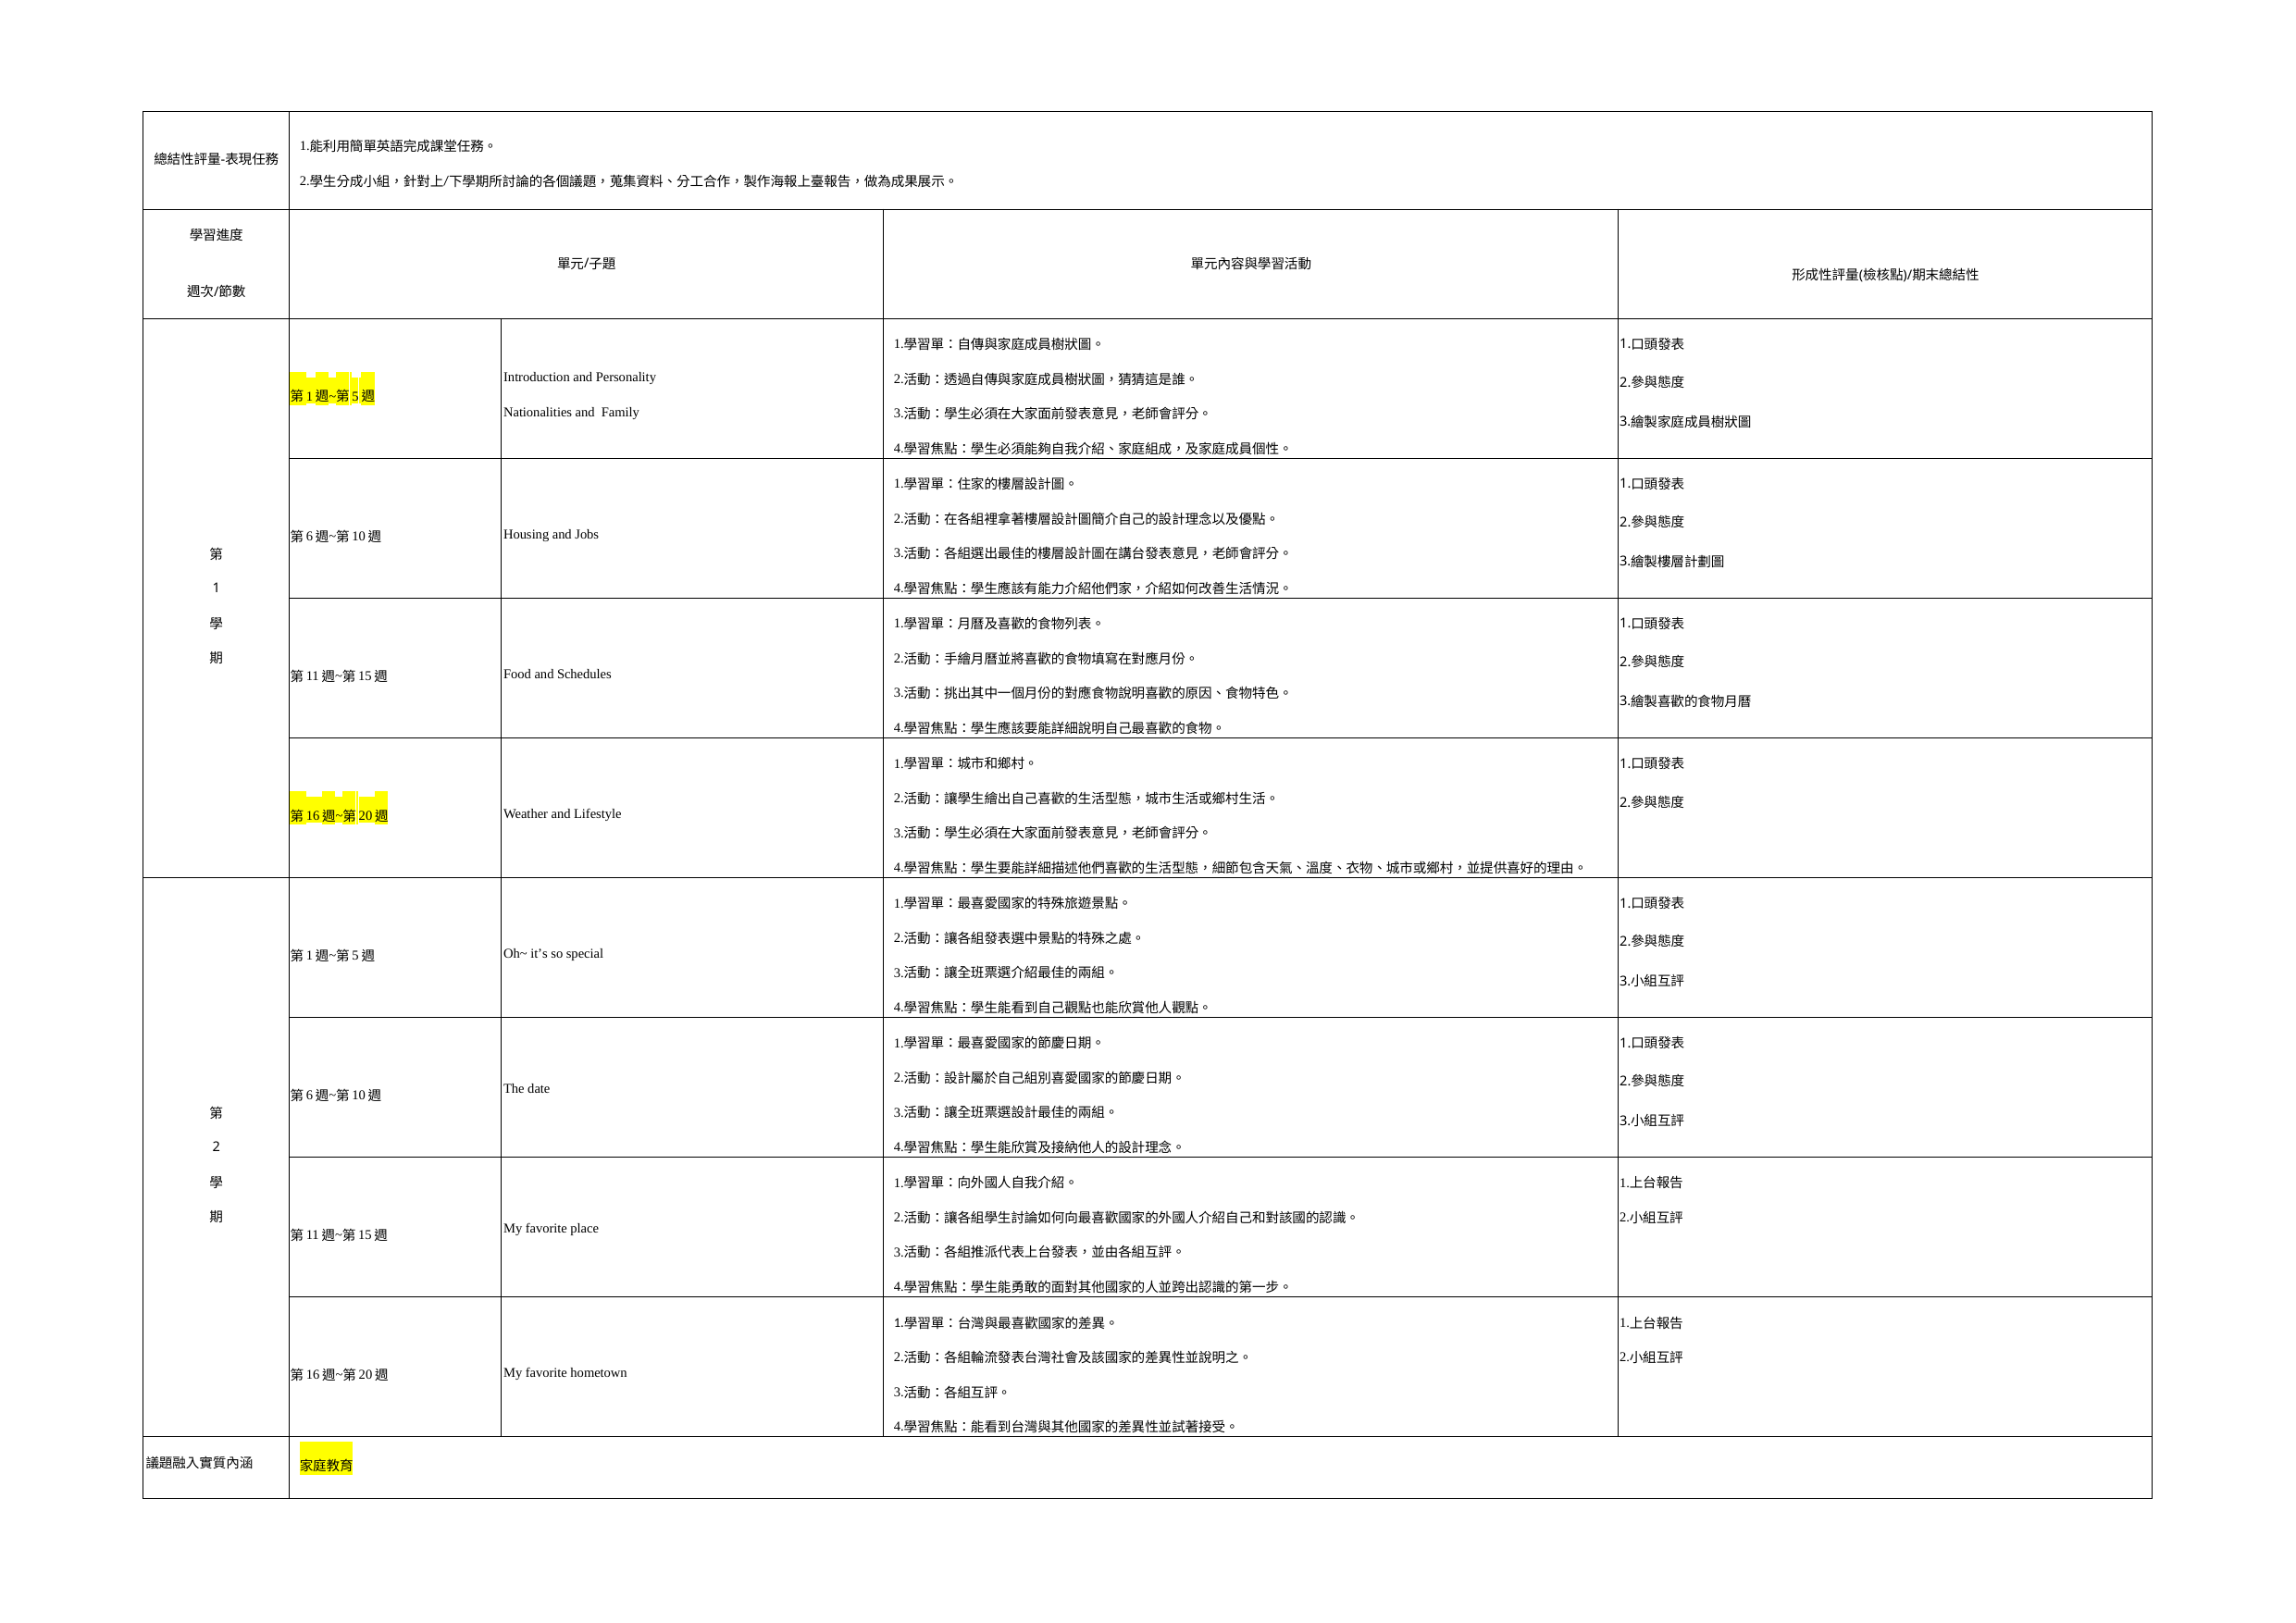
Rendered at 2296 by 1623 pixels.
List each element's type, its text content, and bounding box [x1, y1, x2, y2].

table_cell 第11週~第15週 [290, 1158, 501, 1296]
table_cell 第1週~第5週 [290, 878, 501, 1017]
table_cell 第11週~第15週 [290, 599, 501, 737]
table_cell 1.學習單：向外國人自我介紹。 2.活動：讓各組學生討論如何向最喜歡國家的外國人介紹自己和對該國的認識。 3.活動：各組推派代表上台發表，並由各組互評。 4.學習焦點：學生能勇敢的面對其他國家的人並跨出認識的第一步。 [884, 1158, 1618, 1296]
table_cell 1.口頭發表 2.參與態度 3.繪製樓層計劃圖 [1619, 459, 2152, 598]
table_cell 1.口頭發表 2.參與態度 3.小組互評 [1619, 1018, 2152, 1157]
table_cell 1.口頭發表 2.參與態度 3.小組互評 [1619, 878, 2152, 1017]
table_cell 1.上台報告 2.小組互評 [1619, 1158, 2152, 1296]
table_cell 1.學習單：自傳與家庭成員樹狀圖。 2.活動：透過自傳與家庭成員樹狀圖，猜猜這是誰。 3.活動：學生必須在大家面前發表意見，老師會評分。 4.學習焦點：學生必須能夠自我介紹、家庭組成，及家庭成員個性。 [884, 319, 1618, 458]
table_cell Housing and Jobs [502, 459, 883, 598]
table_cell Weather and Lifestyle [502, 738, 883, 877]
table_cell 第6週~第10週 [290, 459, 501, 598]
table_cell The date [502, 1018, 883, 1157]
table_cell 1.學習單：住家的樓層設計圖。 2.活動：在各組裡拿著樓層設計圖簡介自己的設計理念以及優點。 3.活動：各組選出最佳的樓層設計圖在講台發表意見，老師會評分。 4.學習焦點：學生應該有能力介紹他們家，介紹如何改善生活情況。 [884, 459, 1618, 598]
table_cell 學習進度 週次/節數 [143, 210, 289, 318]
table_cell 第16週~第20週 [290, 1297, 501, 1436]
table_cell 第16週~第20週 [290, 738, 501, 877]
table_cell 1.學習單：最喜愛國家的特殊旅遊景點。 2.活動：讓各組發表選中景點的特殊之處。 3.活動：讓全班票選介紹最佳的兩組。 4.學習焦點：學生能看到自己觀點也能欣賞他人觀點。 [884, 878, 1618, 1017]
table_cell 形成性評量(檢核點)/期末總結性 [1619, 210, 2152, 318]
table_cell Oh~ it’s so special [502, 878, 883, 1017]
table_cell 第1週~第5週 [290, 319, 501, 458]
table_cell 總結性評量-表現任務 [143, 112, 289, 209]
table_cell 單元/子題 [290, 210, 883, 318]
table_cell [290, 1437, 2152, 1497]
table_cell 1.上台報告 2.小組互評 [1619, 1297, 2152, 1436]
table_cell 1.口頭發表 2.參與態度 [1619, 738, 2152, 877]
table_cell 1.口頭發表 2.參與態度 3.繪製家庭成員樹狀圖 [1619, 319, 2152, 458]
table_cell 單元內容與學習活動 [884, 210, 1618, 318]
table_cell 1.學習單：月曆及喜歡的食物列表。 2.活動：手繪月曆並將喜歡的食物填寫在對應月份。 3.活動：挑出其中一個月份的對應食物說明喜歡的原因、食物特色。 4.學習焦點：學生應該要能詳細說明自己最喜歡的食物。 [884, 599, 1618, 737]
table_cell 1.口頭發表 2.參與態度 3.繪製喜歡的食物月曆 [1619, 599, 2152, 737]
table_cell 議題融入實質內涵 [143, 1437, 289, 1497]
table_cell 1.學習單：最喜愛國家的節慶日期。 2.活動：設計屬於自己組別喜愛國家的節慶日期。 3.活動：讓全班票選設計最佳的兩組。 4.學習焦點：學生能欣賞及接納他人的設計理念。 [884, 1018, 1618, 1157]
table_cell Food and Schedules [502, 599, 883, 737]
table_cell Introduction and Personality Nationalities and Family [502, 319, 883, 458]
table_cell 第 2 學 期 [143, 878, 289, 1436]
table_cell My favorite hometown [502, 1297, 883, 1436]
table_cell 第6週~第10週 [290, 1018, 501, 1157]
table_cell 第 1 學 期 [143, 319, 289, 877]
table_cell 1.學習單：城市和鄉村。 2.活動：讓學生繪出自己喜歡的生活型態，城市生活或鄉村生活。 3.活動：學生必須在大家面前發表意見，老師會評分。 4.學習焦點：學生要能詳細描述他們喜歡的生活型態，細節包含天氣、溫度、衣物、城市或鄉村，並提供喜好的理由。 [884, 738, 1618, 877]
table_cell My favorite place [502, 1158, 883, 1296]
table_cell 1.能利用簡單英語完成課堂任務。 2.學生分成小組，針對上/下學期所討論的各個議題，蒐集資料、分工合作，製作海報上臺報告，做為成果展示。 [290, 112, 2152, 209]
table_cell 1.學習單：台灣與最喜歡國家的差異。 2.活動：各組輪流發表台灣社會及該國家的差異性並說明之。 3.活動：各組互評。 4.學習焦點：能看到台灣與其他國家的差異性並試著接受。 [884, 1297, 1618, 1436]
